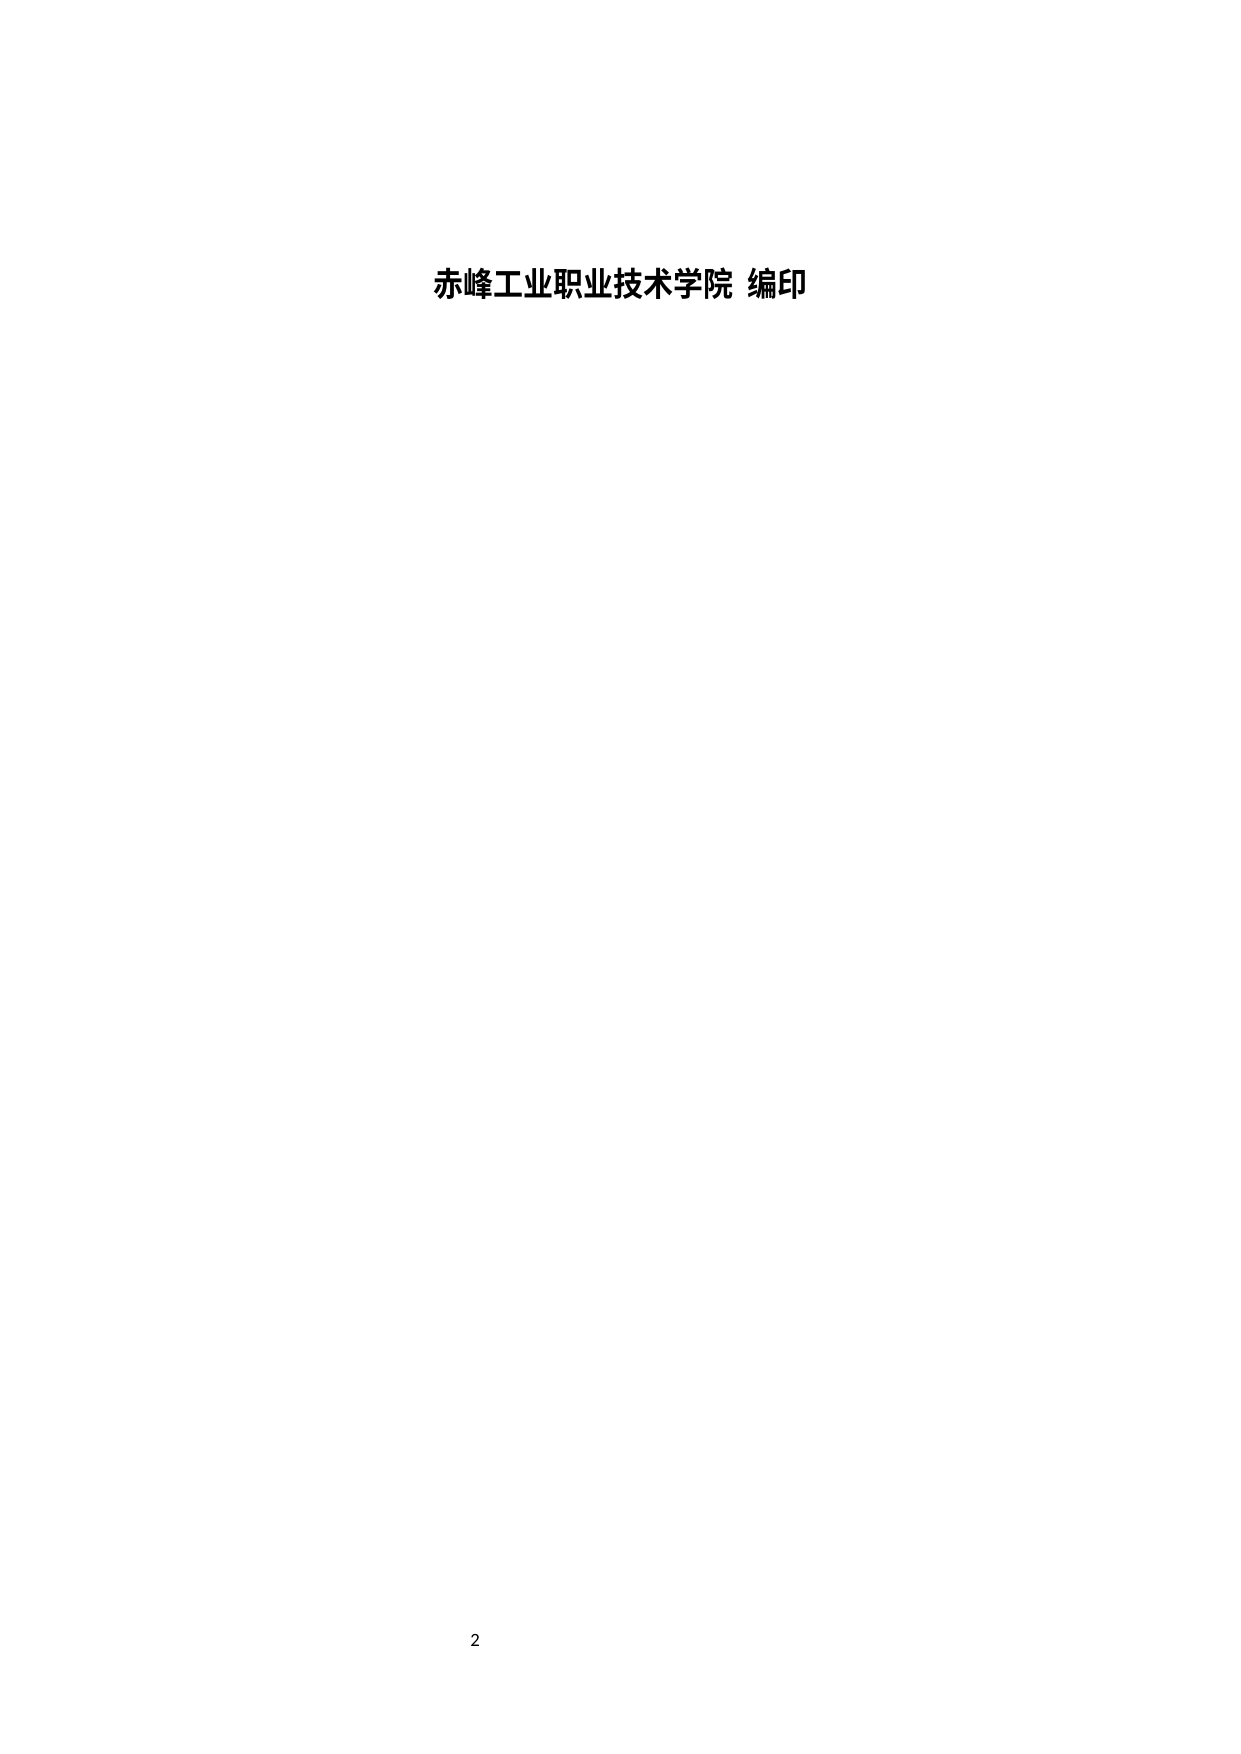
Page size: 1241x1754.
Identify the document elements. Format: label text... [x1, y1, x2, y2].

text 赤峰工业职业技术学院 编印 [187, 250, 1053, 315]
